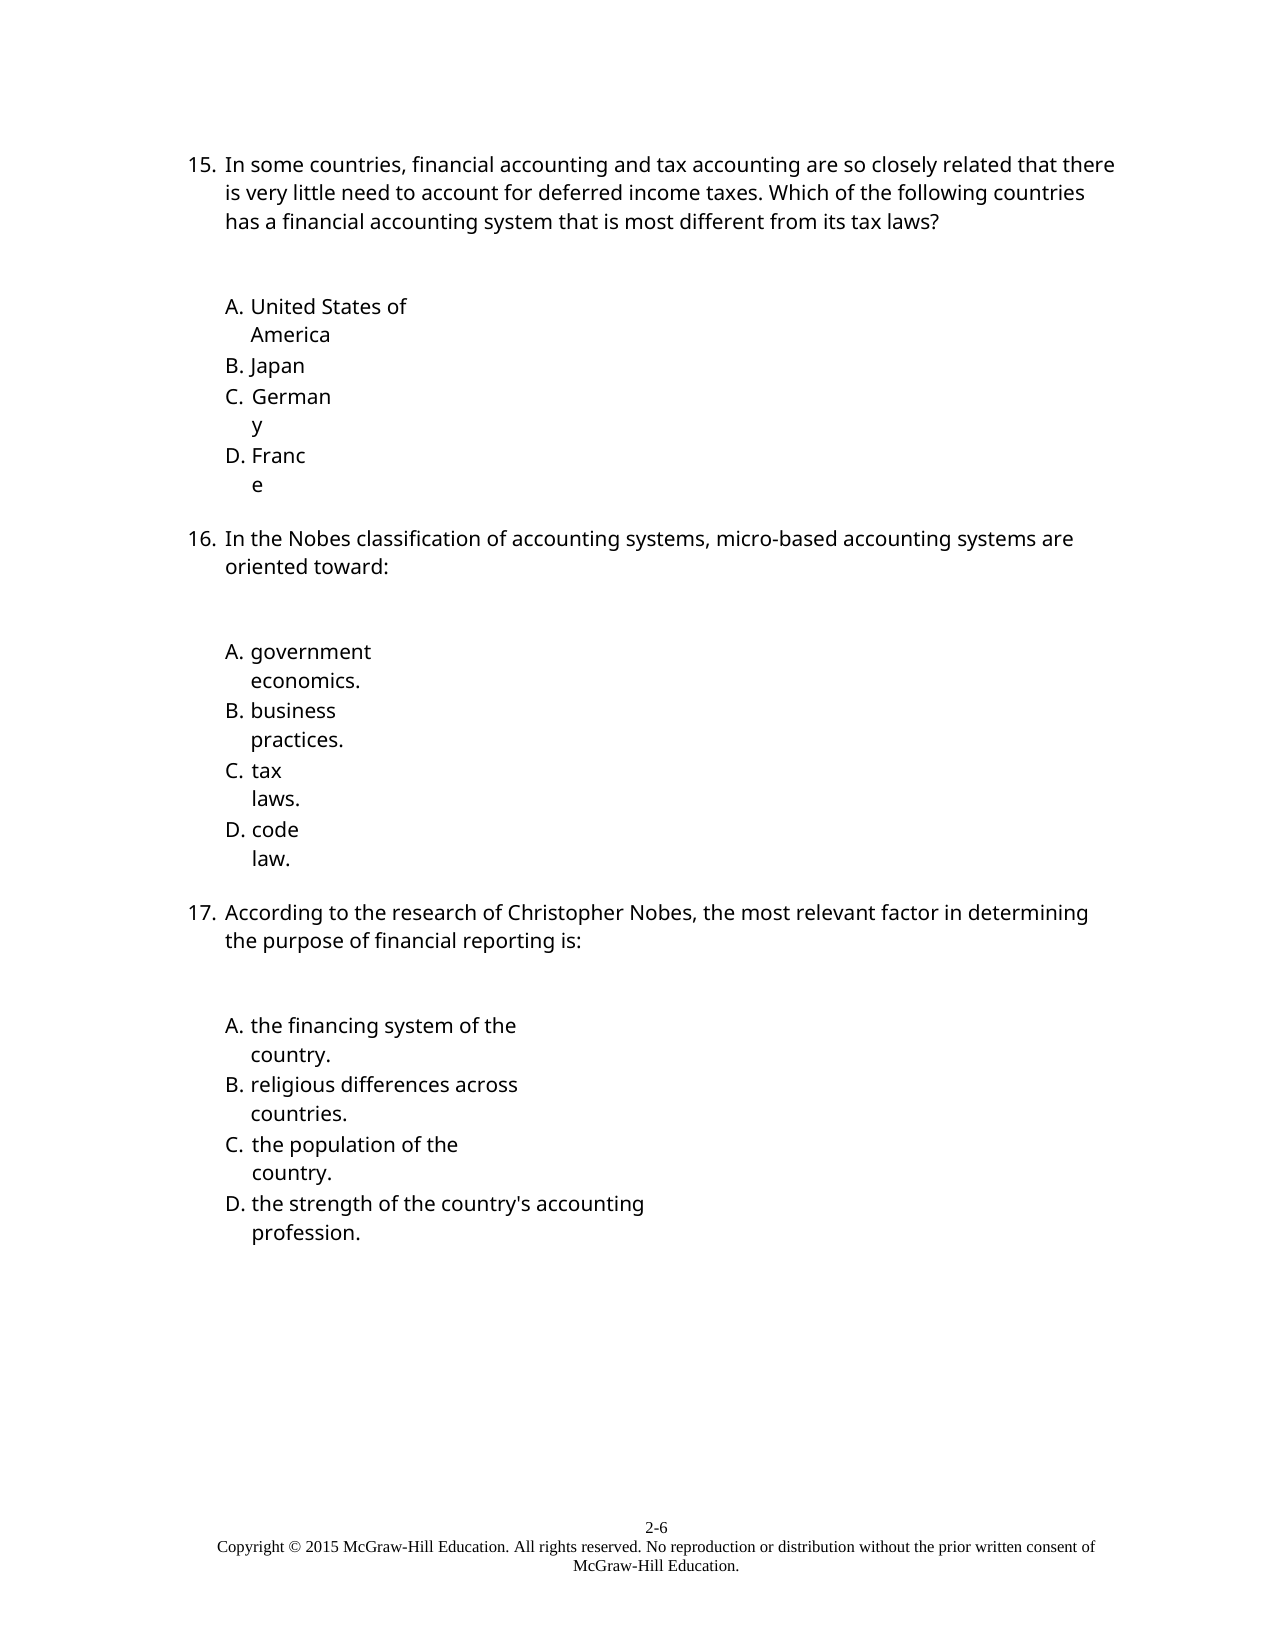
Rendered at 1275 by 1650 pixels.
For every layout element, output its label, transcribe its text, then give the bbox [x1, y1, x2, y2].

table_header In some countries, financial accounting and tax accounting are so closely related that there is very little need to account for deferred income taxes. Which of the following countries has a financial accounting system that is most different from its tax laws? [225, 150, 1125, 498]
table_header In the Nobes classification of accounting systems, micro-based accounting systems are oriented toward: [225, 524, 1125, 872]
table_header According to the research of Christopher Nobes, the most relevant factor in determining the purpose of financial reporting is: [225, 898, 1125, 1246]
table_header 15. [188, 150, 225, 498]
table_header 16. [188, 524, 225, 872]
table_header 17. [188, 898, 225, 1246]
